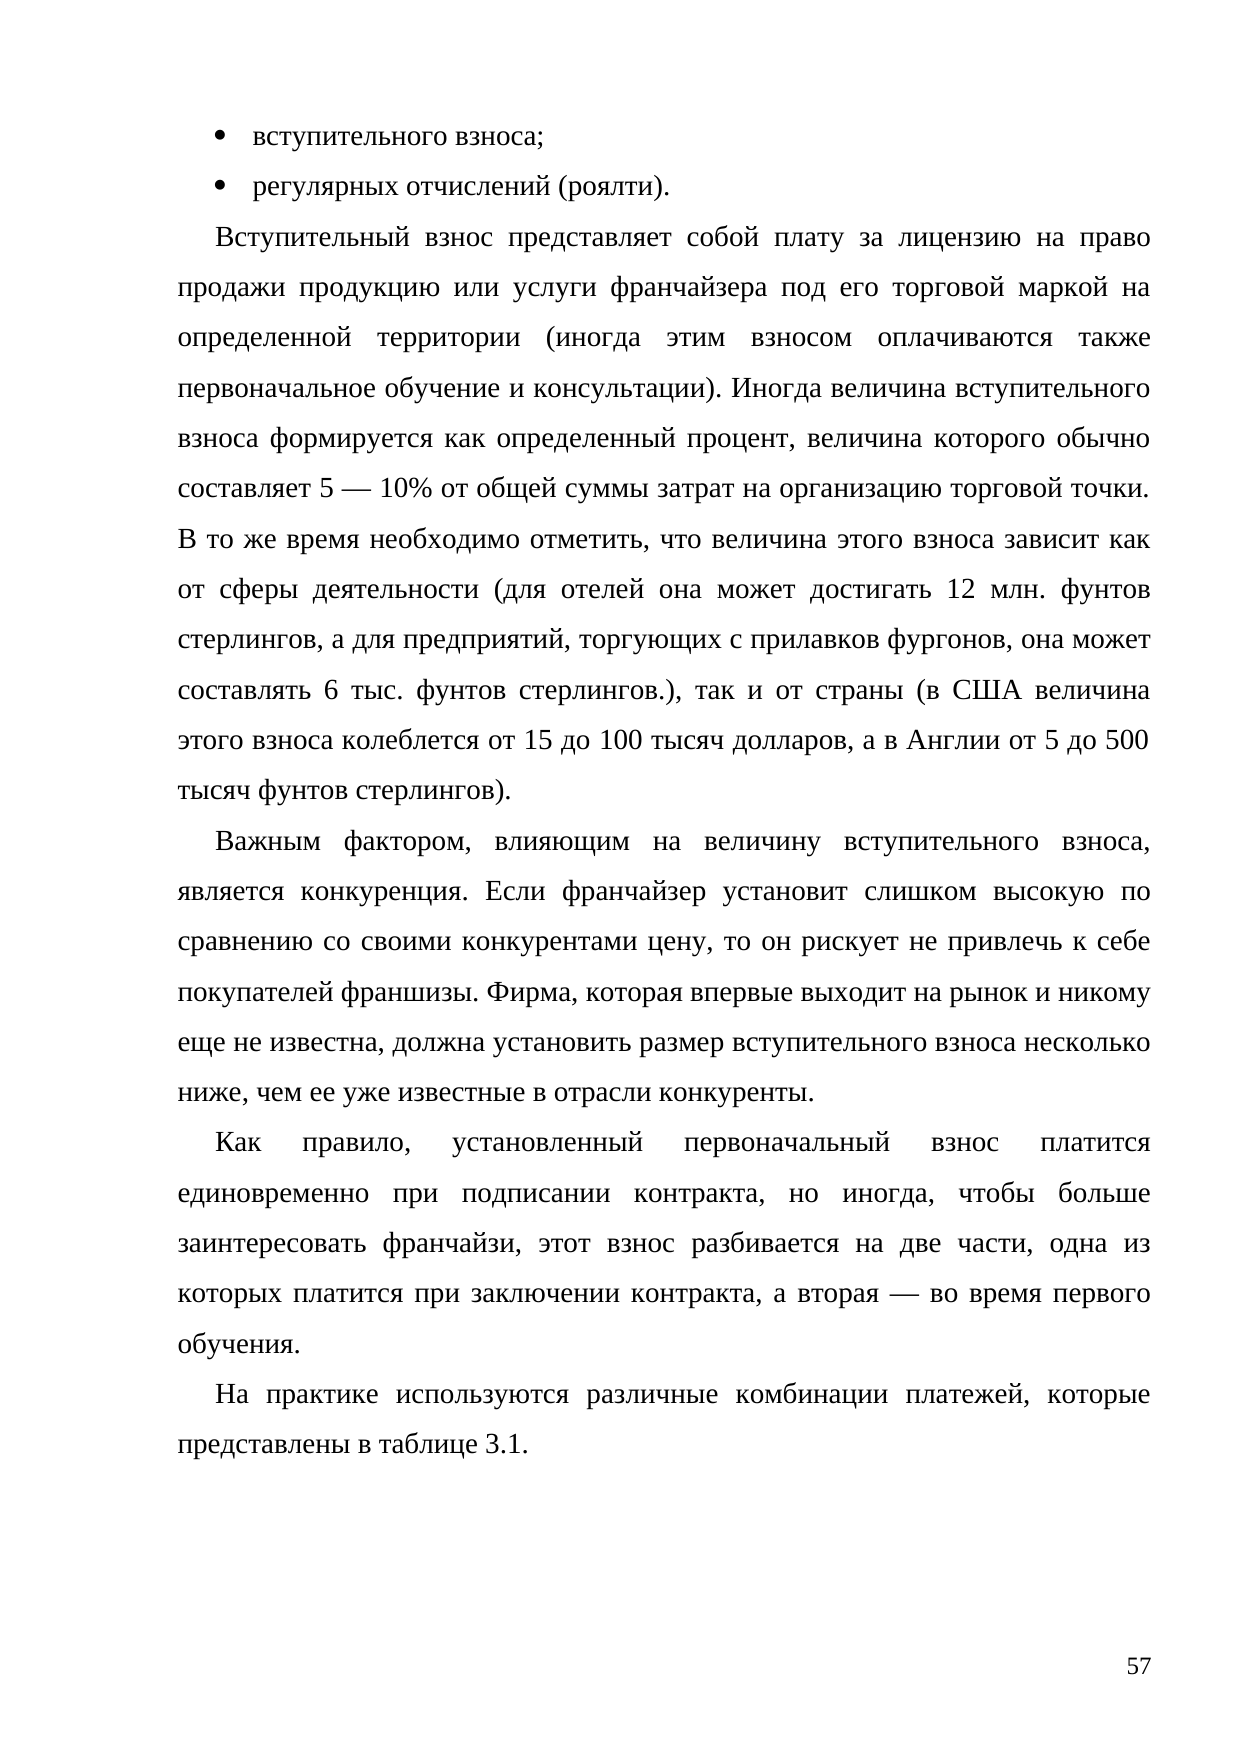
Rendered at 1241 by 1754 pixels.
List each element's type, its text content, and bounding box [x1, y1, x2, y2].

list вступительного взноса; [215, 118, 1152, 152]
text Вступительный взнос представляет собой плату за лицензию на право продажи продукцию или услуги франчайзера под его торговой маркой на определенной территории (иногда этим взносом оплачиваются также первоначальное обучение и консультации). Иногда величина вступительного взноса формируется как определенный процент, величина которого обычно составляет 5 — 10% от общей суммы затрат на организацию торговой точки. В то же время необходимо отметить, что величина этого взноса зависит как от сферы деятельности (для отелей она может достигать 12 млн. фунтов стерлингов, а для предприятий, торгующих с прилавков фургонов, она может составлять 6 тыс. фунтов стерлингов.), так и от страны (в США величина этого взноса колеблется от 15 до 100 тысяч долларов, а в Англии от 5 до 500 тысяч фунтов стерлингов). [177, 219, 1152, 806]
text На практике используются различные комбинации платежей, которые представлены в таблице 3.1. [177, 1376, 1152, 1460]
text Важным фактором, влияющим на величину вступительного взноса, является конкуренция. Если франчайзер установит слишком высокую по сравнению со своими конкурентами цену, то он рискует не привлечь к себе покупателей франшизы. Фирма, которая впервые выходит на рынок и никому еще не известна, должна установить размер вступительного взноса несколько ниже, чем ее уже известные в отрасли конкуренты. [177, 823, 1152, 1108]
text Как правило, установленный первоначальный взнос платится единовременно при подписании контракта, но иногда, чтобы больше заинтересовать франчайзи, этот взнос разбивается на две части, одна из которых платится при заключении контракта, а вторая — во время первого обучения. [177, 1124, 1152, 1359]
list регулярных отчислений (роялти). [215, 168, 1152, 202]
